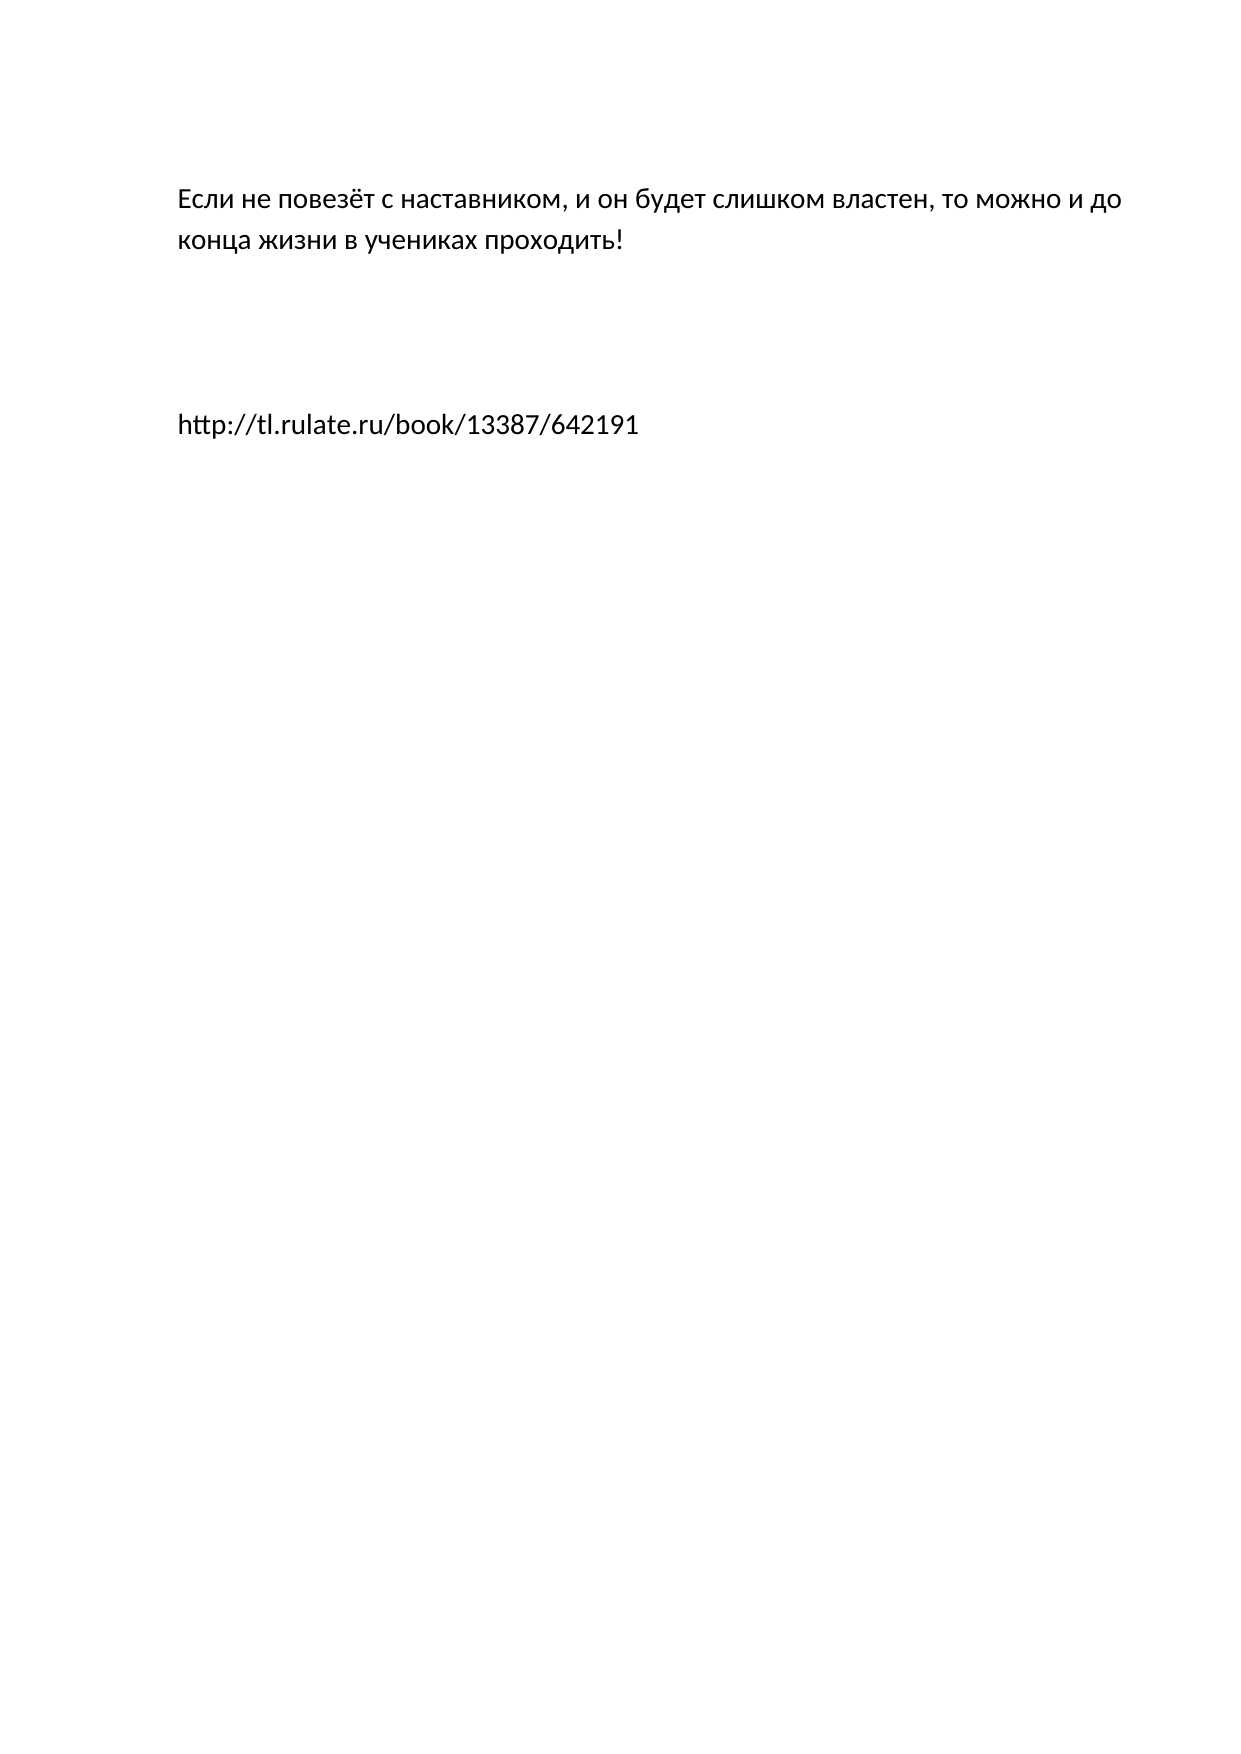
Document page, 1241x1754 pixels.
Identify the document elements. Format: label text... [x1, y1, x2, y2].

text http://tl.rulate.ru/book/13387/642191 [177, 406, 1152, 442]
text Если не повезёт с наставником, и он будет слишком властен, то можно и до конца жизни в учениках проходить! [177, 180, 1152, 256]
